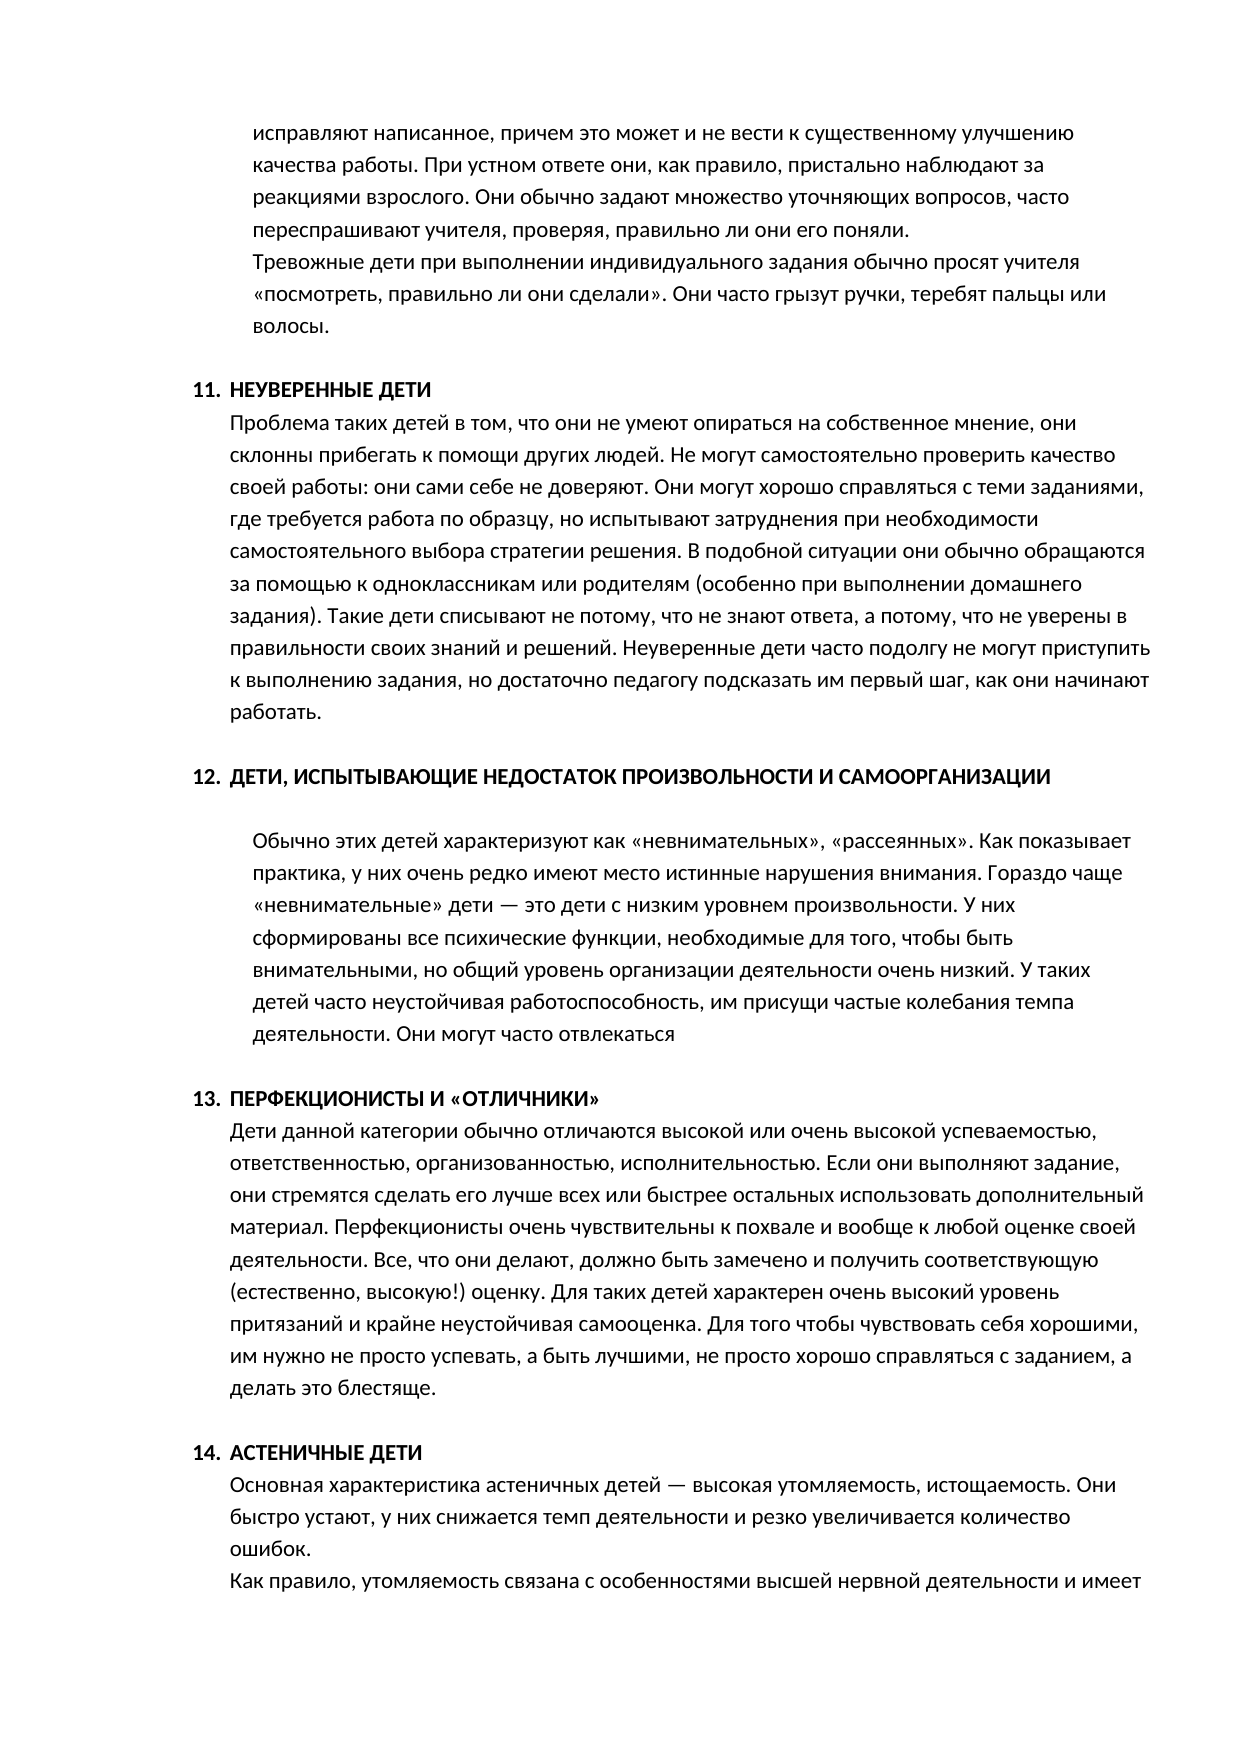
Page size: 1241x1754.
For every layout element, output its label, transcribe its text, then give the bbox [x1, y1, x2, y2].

list Проблема таких детей в том, что они не умеют опираться на собственное мнение, они склонны прибегать к помощи других людей. Не могут самостоятельно проверить качество своей работы: они сами себе не доверяют. Они могут хорошо справляться с теми заданиями, где требуется работа по образцу, но испытывают затруднения при необходимости самостоятельного выбора стратегии решения. В подобной ситуации они обычно обращаются за помощью к одноклассникам или родителям (особенно при выполнении домашнего задания). Такие дети списывают не потому, что не знают ответа, а потому, что не уверены в правильности своих знаний и решений. Неуверенные дети часто подолгу не могут приступить к выполнению задания, но достаточно педагогу подсказать им первый шаг, как они начинают работать. [229, 408, 1152, 726]
list ДЕТИ, ИСПЫТЫВАЮЩИЕ НЕДОСТАТОК ПРОИЗВОЛЬНОСТИ И САМООРГАНИЗАЦИИ [192, 762, 1152, 790]
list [252, 118, 1152, 339]
list Обычно этих детей характеризуют как «невнимательных», «рассеянных». Как показывает практика, у них очень редко имеют место истинные нарушения внимания. Гораздо чаще «невнимательные» дети — это дети с низким уровнем произвольности. У них сформированы все психические функции, необходимые для того, чтобы быть внимательными, но общий уровень организации деятельности очень низкий. У таких детей часто неустойчивая работоспособность, им присущи частые колебания темпа деятельности. Они могут часто отвлекаться [252, 826, 1152, 1047]
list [229, 1470, 1152, 1594]
list АСТЕНИЧНЫЕ ДЕТИ [192, 1438, 1152, 1466]
list НЕУВЕРЕННЫЕ ДЕТИ [192, 376, 1152, 404]
list Дети данной категории обычно отличаются высокой или очень высокой успеваемостью, ответственностью, организованностью, исполнительностью. Если они выполняют задание, они стремятся сделать его лучше всех или быстрее остальных использовать дополнительный материал. Перфекционисты очень чувствительны к похвале и вообще к любой оценке своей деятельности. Все, что они делают, должно быть замечено и получить соответствующую (естественно, высокую!) оценку. Для таких детей характерен очень высокий уровень притязаний и крайне неустойчивая самооценка. Для того чтобы чувствовать себя хорошими, им нужно не просто успевать, а быть лучшими, не просто хорошо справляться с заданием, а делать это блестяще. [229, 1116, 1152, 1401]
list ПЕРФЕКЦИОНИСТЫ И «ОТЛИЧНИКИ» [192, 1084, 1152, 1112]
